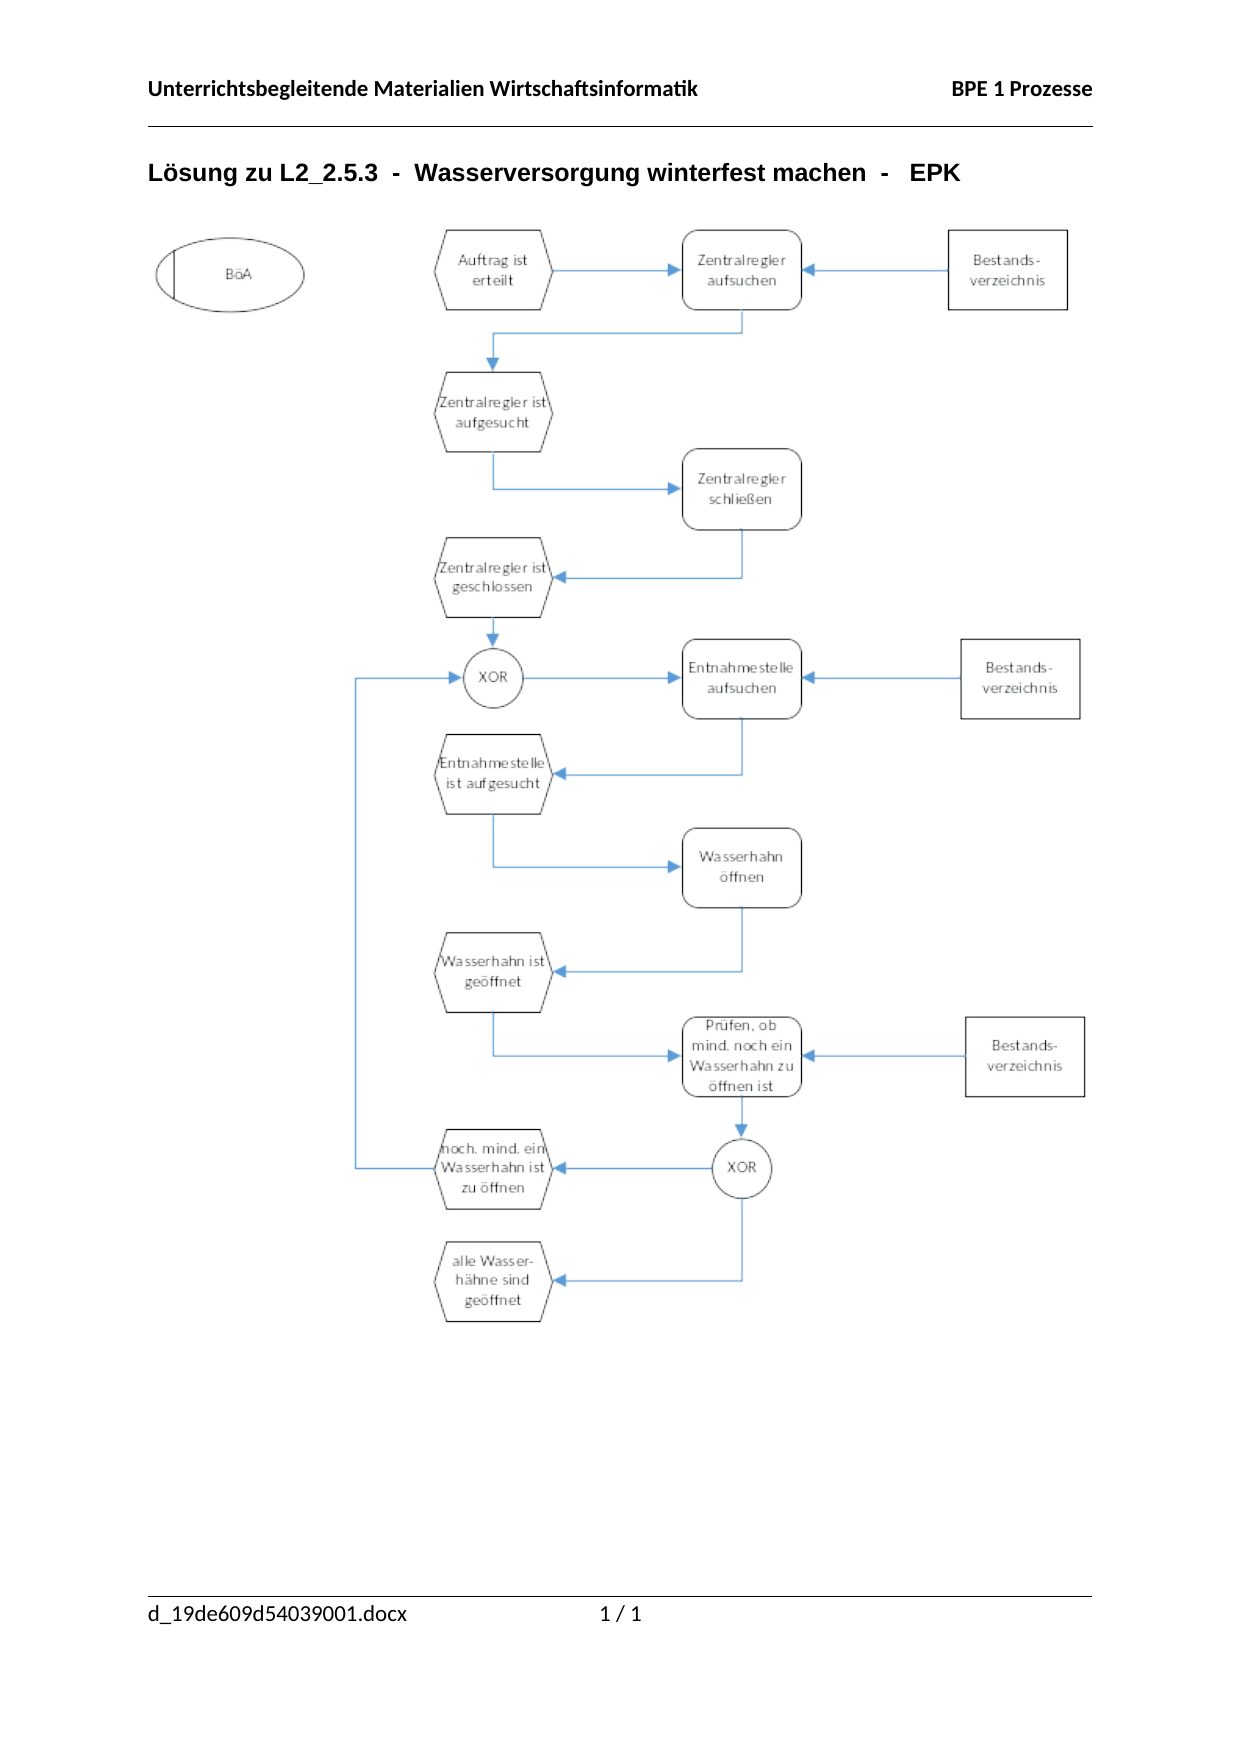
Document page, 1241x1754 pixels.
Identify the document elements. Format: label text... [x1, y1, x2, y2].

list Lösung zu L2_2.5.3 - Wasserversorgung winterfest machen - EPK [148, 158, 1122, 187]
